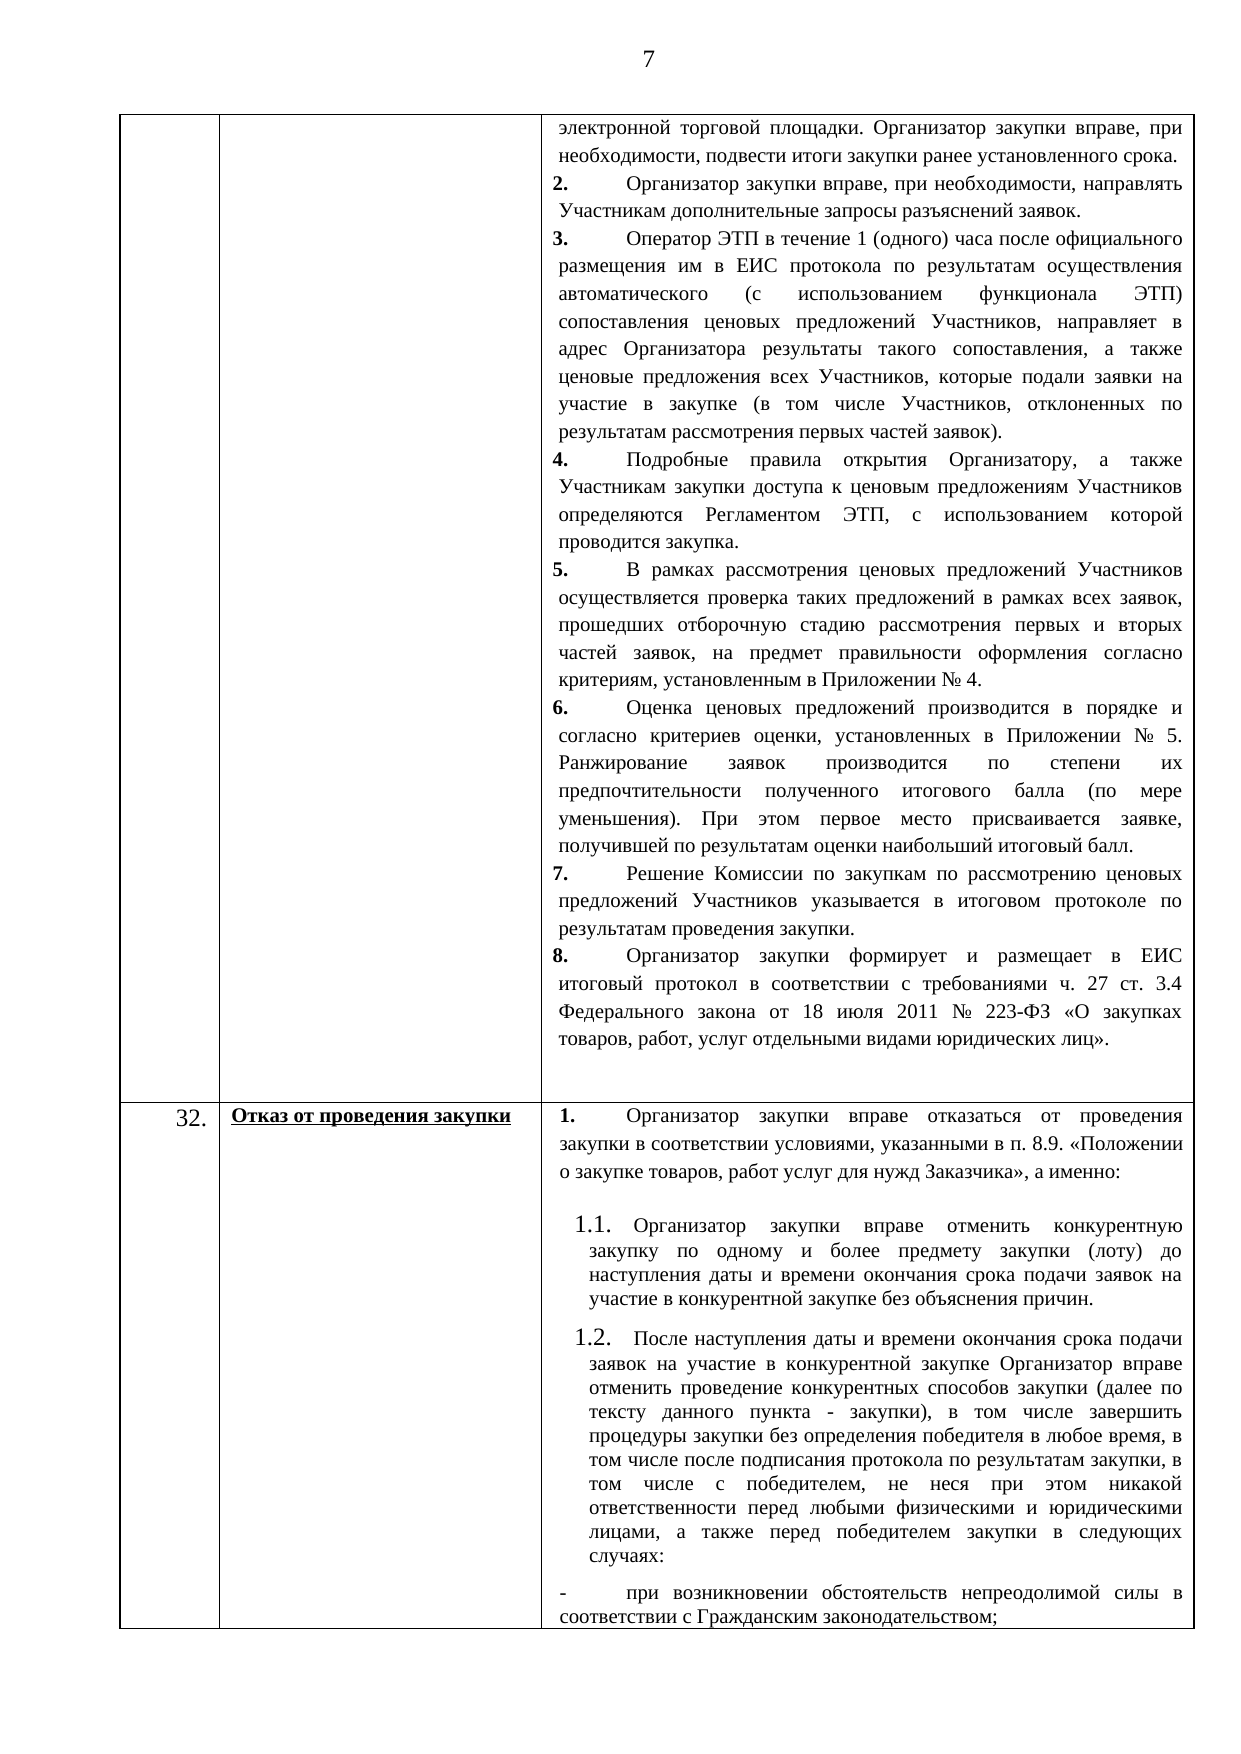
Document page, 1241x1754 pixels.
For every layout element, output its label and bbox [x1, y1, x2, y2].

table_cell [542, 115, 1193, 1102]
table_cell [121, 1103, 219, 1628]
table_cell [220, 115, 541, 1102]
table_cell [121, 115, 219, 1102]
table_cell [220, 1103, 541, 1628]
table_cell [542, 1103, 1193, 1628]
